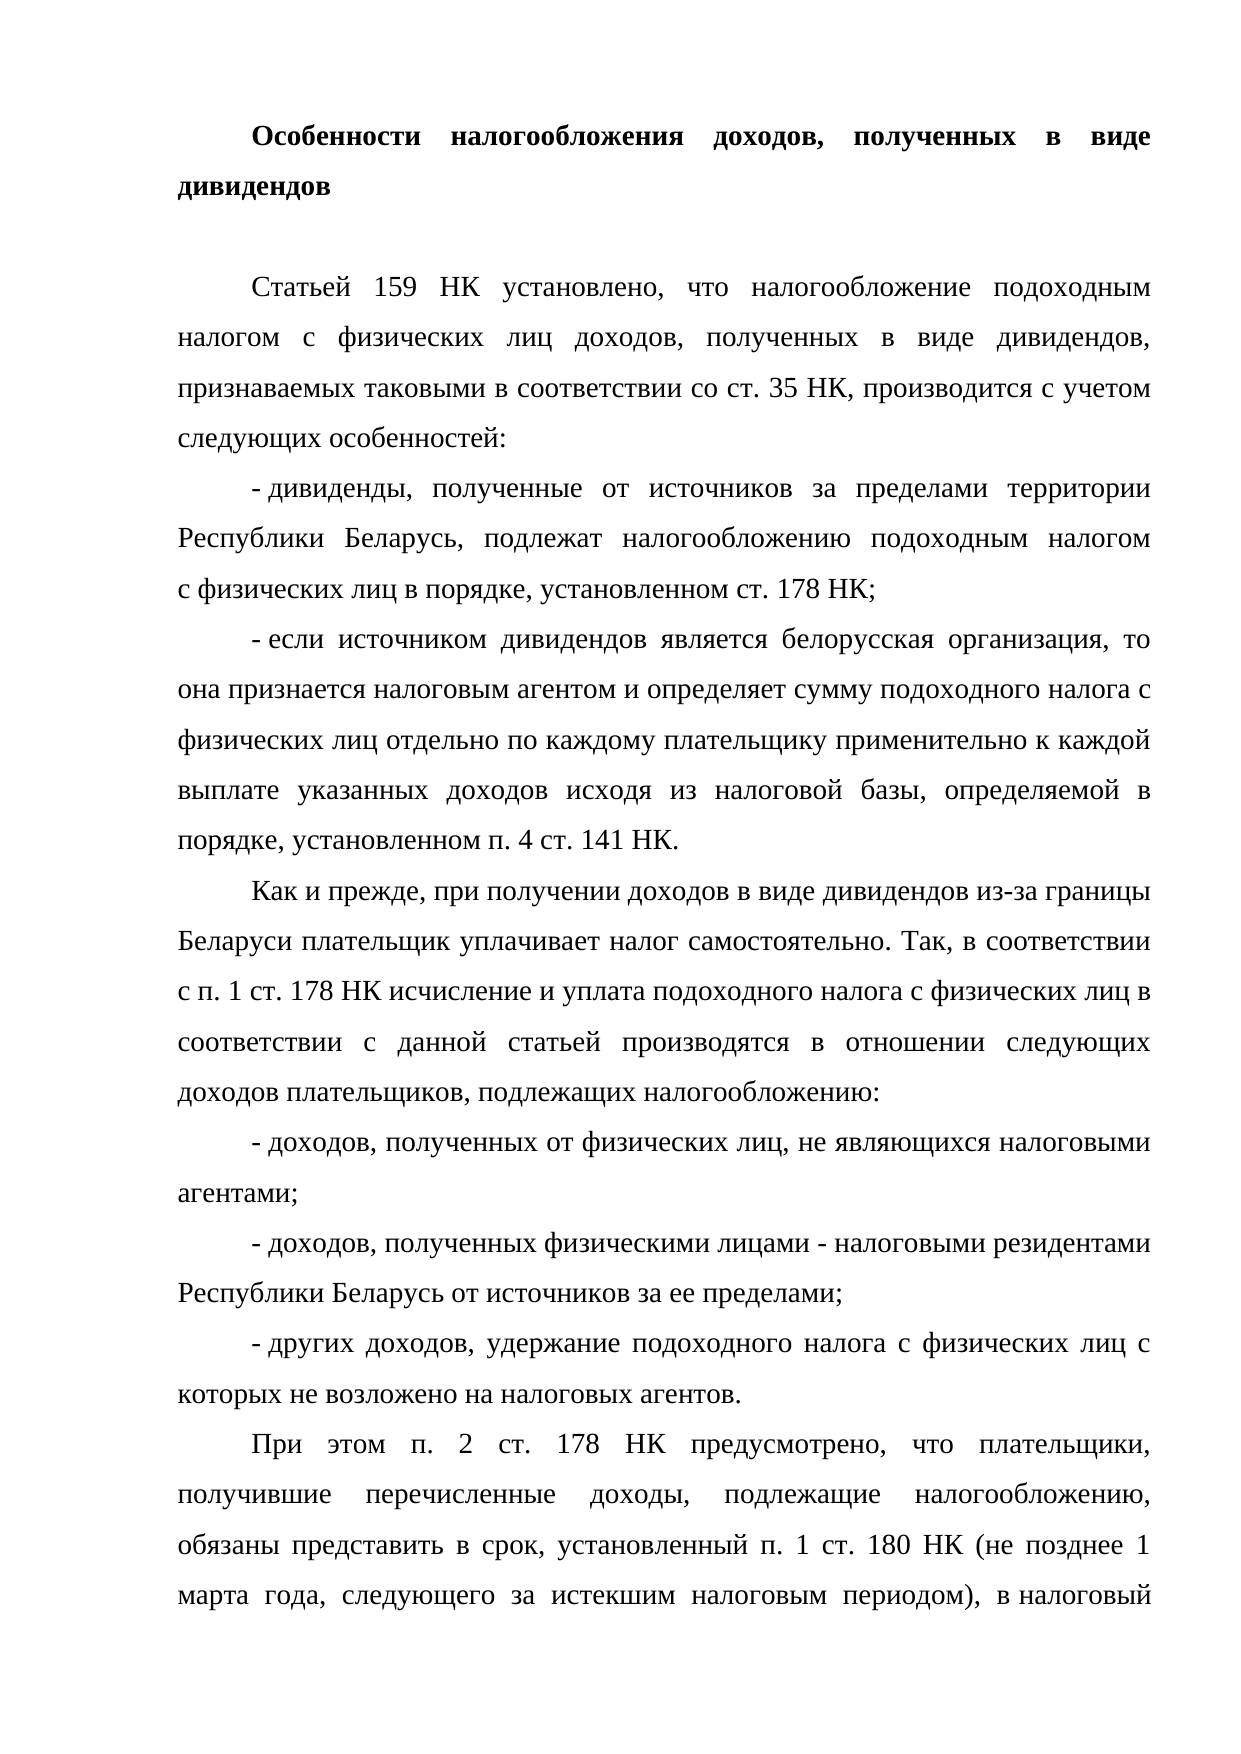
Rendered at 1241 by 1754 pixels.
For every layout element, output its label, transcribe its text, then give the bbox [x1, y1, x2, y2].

text - доходов, полученных от физических лиц, не являющихся налоговыми агентами; [177, 1124, 1152, 1208]
text Особенности налогообложения доходов, полученных в виде дивидендов [177, 118, 1152, 202]
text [177, 1426, 1152, 1611]
text - других доходов, удержание подоходного налога с физических лиц с которых не возложено на налоговых агентов. [177, 1326, 1152, 1409]
text Как и прежде, при получении доходов в виде дивидендов из-за границы Беларуси плательщик уплачивает налог самостоятельно. Так, в соответствии с п. 1 ст. 178 НК исчисление и уплата подоходного налога с физических лиц в соответствии с данной статьей производятся в отношении следующих доходов плательщиков, подлежащих налогообложению: [177, 873, 1152, 1108]
text - доходов, полученных физическими лицами - налоговыми резидентами Республики Беларусь от источников за ее пределами; [177, 1225, 1152, 1309]
text Статьей 159 НК установлено, что налогообложение подоходным налогом с физических лиц доходов, полученных в виде дивидендов, признаваемых таковыми в соответствии со ст. 35 НК, производится с учетом следующих особенностей: [177, 269, 1152, 453]
text - дивиденды, полученные от источников за пределами территории Республики Беларусь, подлежат налогообложению подоходным налогом с физических лиц в порядке, установленном ст. 178 НК; [177, 470, 1152, 604]
text - если источником дивидендов является белорусская организация, то она признается налоговым агентом и определяет сумму подоходного налога с физических лиц отдельно по каждому плательщику применительно к каждой выплате указанных доходов исходя из налоговой базы, определяемой в порядке, установленном п. 4 ст. 141 НК. [177, 621, 1152, 856]
